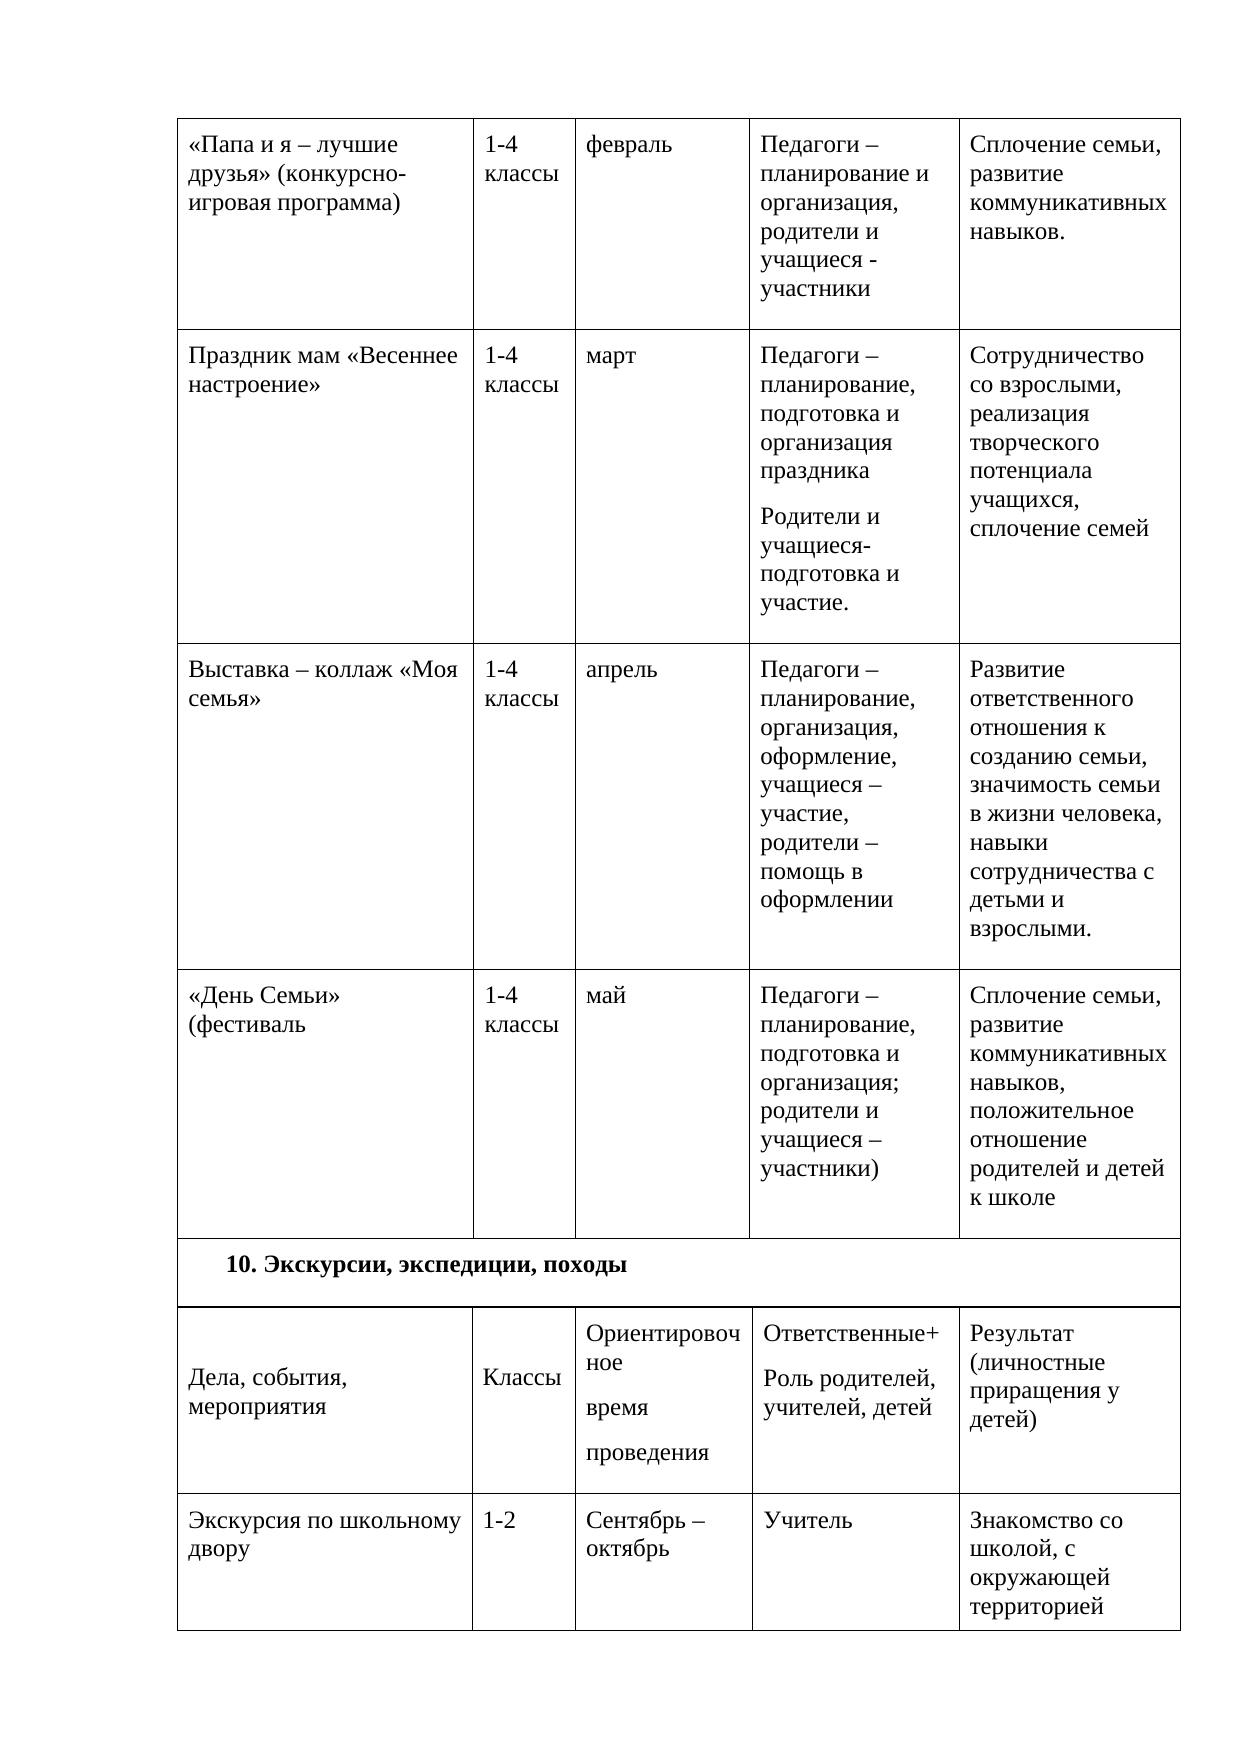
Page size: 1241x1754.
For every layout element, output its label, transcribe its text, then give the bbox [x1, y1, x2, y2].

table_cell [960, 1494, 1180, 1630]
table_cell Развитие ответственного отношения к созданию семьи, значимость семьи в жизни человека, навыки сотрудничества с детьми и взрослыми. [960, 644, 1180, 969]
table_cell Сентябрь – октябрь [576, 1494, 752, 1630]
table_cell Педагоги – планирование и организация, родители и учащиеся - участники [750, 119, 959, 329]
table_cell Праздник мам «Весеннее настроение» [178, 330, 473, 643]
table_cell 1-4 классы [474, 119, 575, 329]
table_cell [178, 1494, 472, 1630]
table_cell 1-4 классы [474, 330, 575, 643]
table_cell 1-4 классы [474, 970, 575, 1238]
table_cell Сплочение семьи, развитие коммуникативных навыков, положительное отношение родителей и детей к школе [960, 970, 1180, 1238]
table_cell Сплочение семьи, развитие коммуникативных навыков. [960, 119, 1180, 329]
table_cell 1-2 [473, 1494, 575, 1630]
table_cell «Папа и я – лучшие друзья» (конкурсно-игровая программа) [178, 119, 473, 329]
table_cell Классы [473, 1308, 575, 1493]
table_cell май [576, 970, 749, 1238]
table_cell Сотрудничество со взрослыми, реализация творческого потенциала учащихся, сплочение семей [960, 330, 1180, 643]
table_cell Дела, события, мероприятия [178, 1308, 472, 1493]
table_cell Ответственные+ Роль родителей, учителей, детей [753, 1308, 959, 1493]
table_cell Учитель [753, 1494, 959, 1630]
table_cell Педагоги – планирование, организация, оформление, учащиеся –участие, родители – помощь в оформлении [750, 644, 959, 969]
table_cell март [576, 330, 749, 643]
table_cell Выставка – коллаж «Моя семья» [178, 644, 473, 969]
table_cell февраль [576, 119, 749, 329]
table_cell Педагоги – планирование, подготовка и организация; родители и учащиеся – участники) [750, 970, 959, 1238]
table_cell 1-4 классы [474, 644, 575, 969]
table_cell Экскурсии, экспедиции, походы [178, 1239, 1180, 1306]
table_cell апрель [576, 644, 749, 969]
table_cell Результат (личностные приращения у детей) [960, 1308, 1180, 1493]
table_cell Педагоги – планирование, подготовка и организация праздника Родители и учащиеся- подготовка и участие. [750, 330, 959, 643]
table_cell Ориентировочное время проведения [576, 1308, 752, 1493]
table_cell «День Семьи» (фестиваль [178, 970, 473, 1238]
